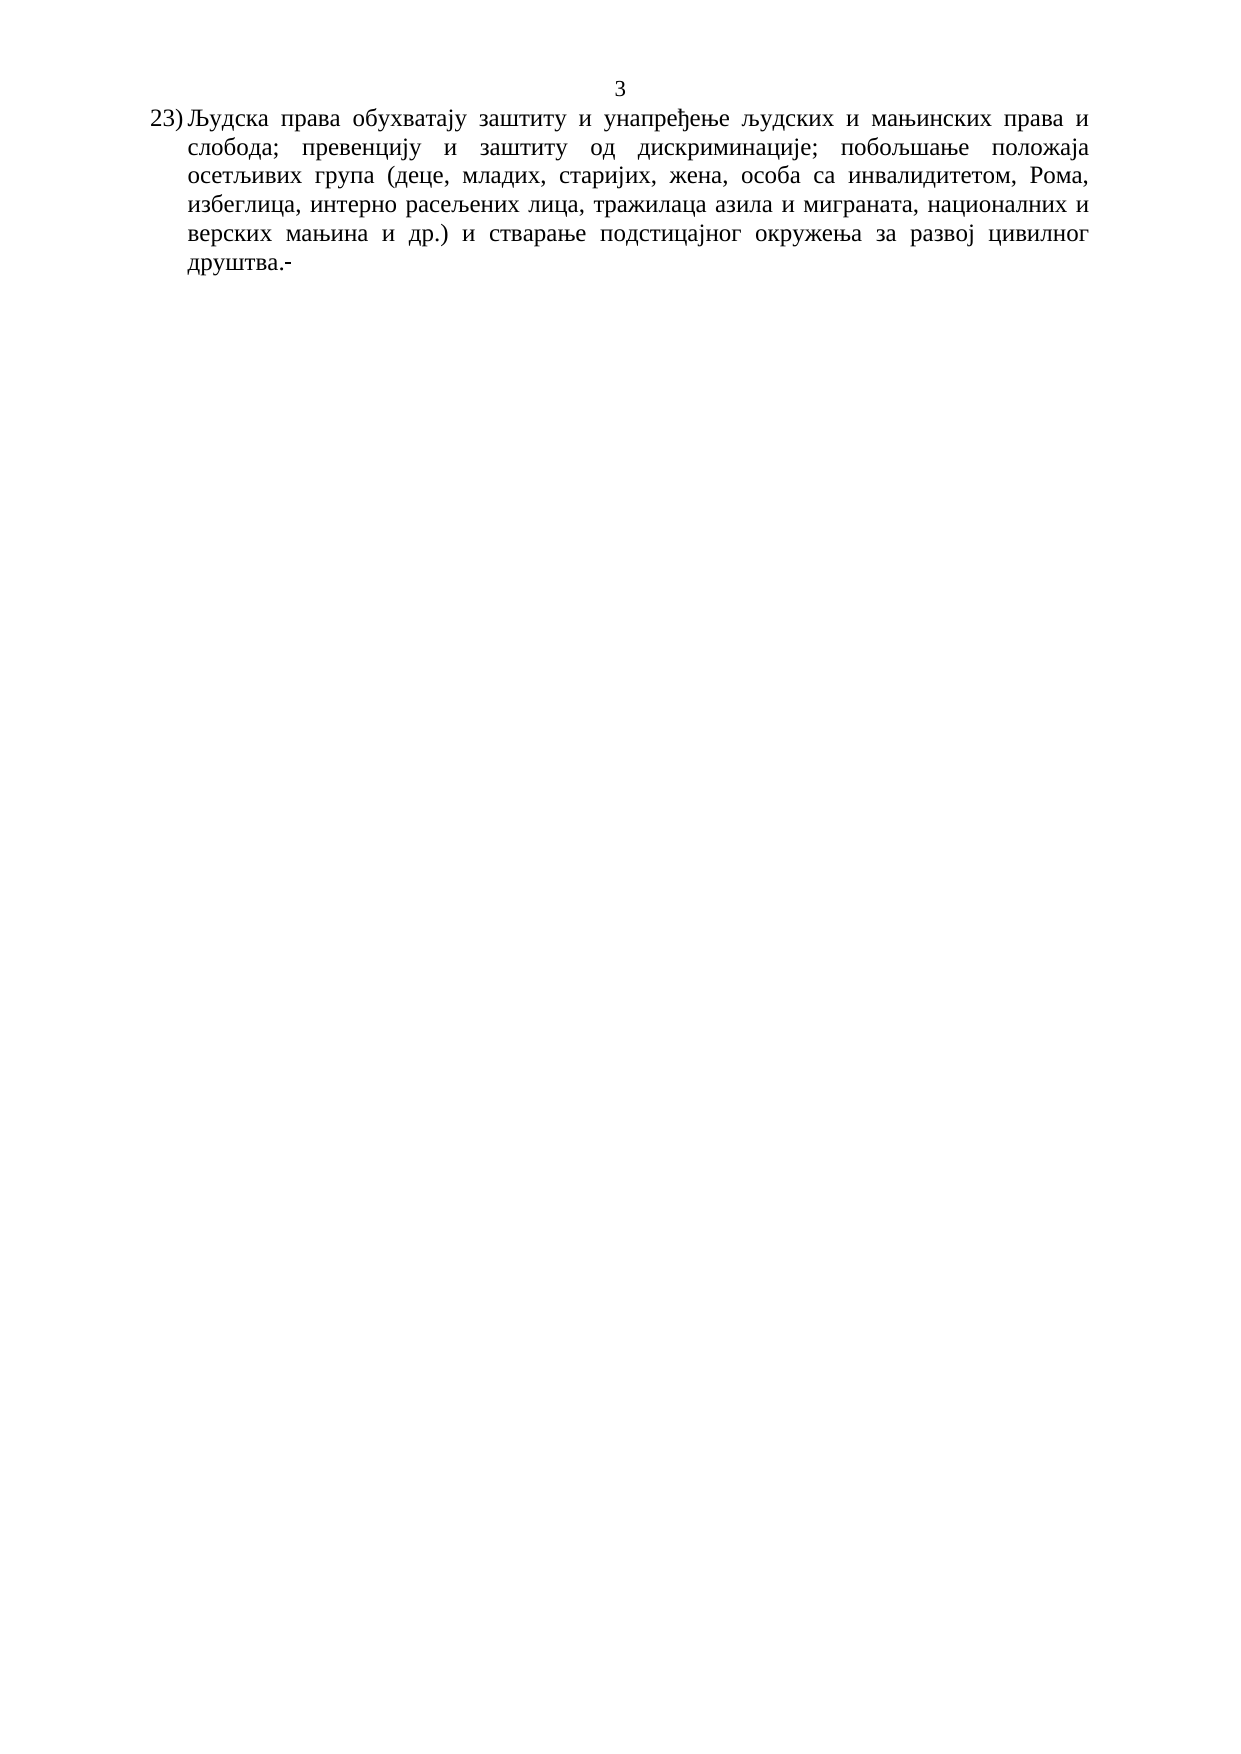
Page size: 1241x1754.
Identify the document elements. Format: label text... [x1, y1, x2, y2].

list Људска права обухватају заштиту и унапређење људских и мањинских права и слобода; превенцију и заштиту од дискриминације; побољшање положаја осетљивих група (деце, младих, старијих, жена, особа са инвалидитетом, Рома, избеглица, интерно расељених лица, тражилаца азила и миграната, националних и верских мањина и др.) и стварање подстицајног окружења за развој цивилног друштва. [150, 103, 1090, 276]
